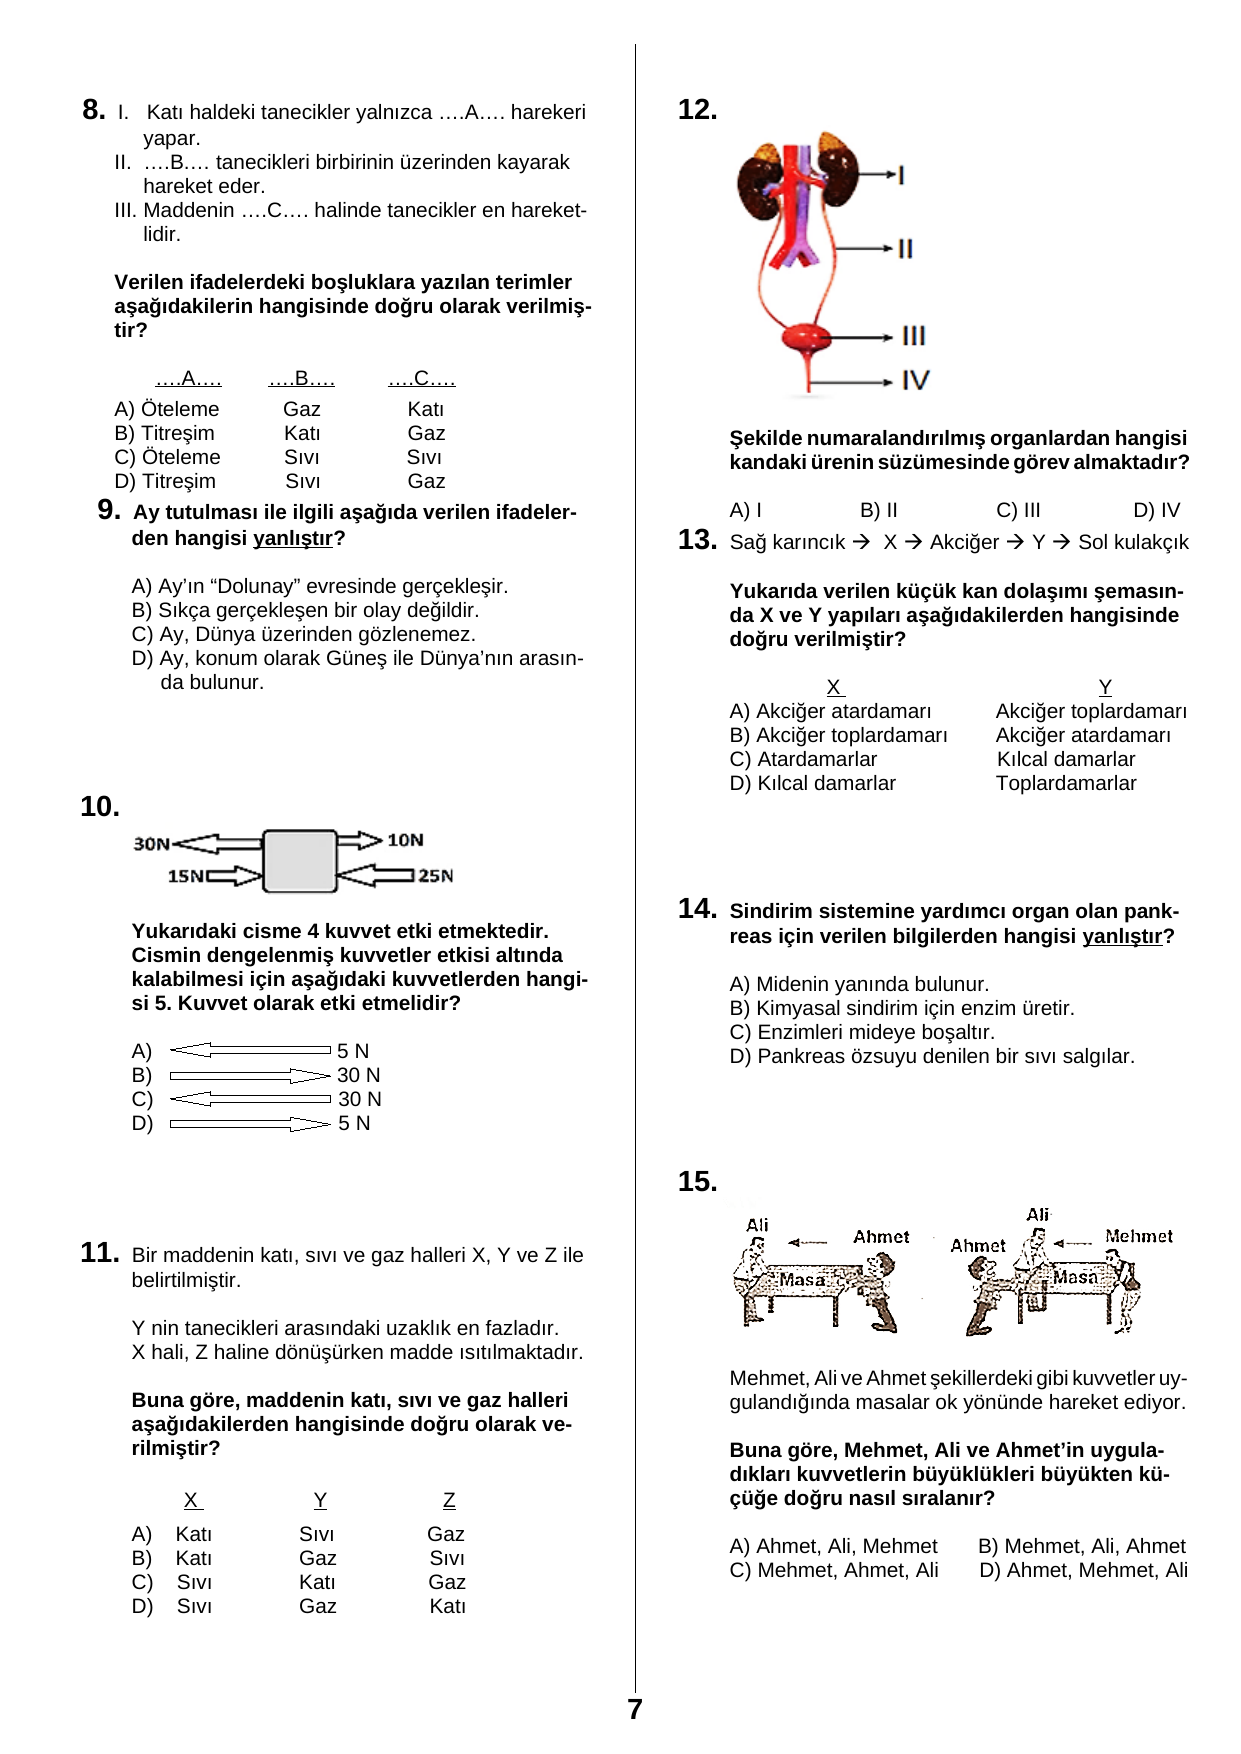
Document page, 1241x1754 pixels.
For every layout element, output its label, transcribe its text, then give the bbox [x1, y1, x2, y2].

text Cismin dengelenmiş kuvvetler etkisi altında [74, 943, 594, 967]
text D) Sıvı Gaz Katı [74, 1593, 594, 1617]
text C) Mehmet, Ahmet, Ali D) Ahmet, Mehmet, Ali [672, 1558, 1192, 1582]
text kalabilmesi için aşağıdaki kuvvetlerden hangi- [74, 967, 594, 991]
text D) Kılcal damarlar Toplardamarlar [672, 771, 1192, 795]
text B) Katı Gaz Sıvı [74, 1546, 594, 1569]
text Şekilde numaralandırılmış organlardan hangisi [672, 426, 1192, 450]
text A) Katı Sıvı Gaz [74, 1522, 594, 1546]
text rilmiştir? [74, 1436, 594, 1460]
text da bulunur. [74, 670, 594, 694]
text ….A…. ….B…. ….C…. [74, 365, 594, 389]
text Yukarıda verilen küçük kan dolaşımı şemasın- [672, 579, 1192, 603]
text X hali, Z haline dönüşürken madde ısıtılmaktadır. [74, 1340, 594, 1364]
text 10. [74, 789, 594, 823]
text Y nin tanecikleri arasındaki uzaklık en fazladır. [74, 1316, 594, 1340]
text D) Titreşim Sıvı Gaz [74, 468, 594, 492]
text 14. Sindirim sistemine yardımcı organ olan pank- [672, 891, 1192, 924]
text kandaki ürenin süzümesinde görev almaktadır? [672, 450, 1192, 474]
text doğru verilmiştir? [672, 627, 1192, 651]
text da X ve Y yapıları aşağıdakilerden hangisinde [672, 603, 1192, 627]
text lidir. [74, 222, 594, 246]
text A) 5 N [74, 1039, 598, 1063]
text C) Ay, Dünya üzerinden gözlenemez. [74, 622, 594, 646]
text C) Sıvı Katı Gaz [74, 1569, 594, 1593]
text III. Maddenin ….C…. halinde tanecikler en hareket- [74, 198, 594, 222]
text B) Kimyasal sindirim için enzim üretir. [672, 996, 1192, 1020]
text B) Sıkça gerçekleşen bir olay değildir. [74, 598, 594, 622]
text D) Ay, konum olarak Güneş ile Dünya’nın arasın- [74, 646, 594, 670]
text C) Atardamarlar Kılcal damarlar [672, 747, 1192, 771]
text Yukarıdaki cisme 4 kuvvet etki etmektedir. [74, 919, 594, 943]
text dıkları kuvvetlerin büyüklükleri büyükten kü- [672, 1462, 1192, 1486]
text 8. I. Katı haldeki tanecikler yalnızca ….A…. harekeri [74, 92, 594, 126]
text belirtilmiştir. [74, 1268, 594, 1292]
text 11. Bir maddenin katı, sıvı ve gaz halleri X, Y ve Z ile [74, 1235, 594, 1268]
text C) 30 N [74, 1087, 598, 1111]
text Verilen ifadelerdeki boşluklara yazılan terimler [74, 269, 594, 293]
text 15. [672, 1164, 1196, 1197]
text A) I B) II C) III D) IV [672, 498, 1192, 522]
text B) Titreşim Katı Gaz [74, 421, 594, 444]
text tir? [74, 317, 594, 341]
text A) Akciğer atardamarı Akciğer toplardamarı [672, 699, 1192, 723]
text aşağıdakilerin hangisinde doğru olarak verilmiş- [74, 293, 594, 317]
text hareket eder. [74, 174, 594, 198]
text A) Öteleme Gaz Katı [74, 397, 594, 421]
text Buna göre, Mehmet, Ali ve Ahmet’in uygula- [672, 1438, 1192, 1462]
text den hangisi yanlıştır? [74, 526, 594, 550]
text X Y Z [74, 1488, 594, 1512]
text II. ….B.… tanecikleri birbirinin üzerinden kayarak [74, 150, 594, 174]
text 9. Ay tutulması ile ilgili aşağıda verilen ifadeler- [74, 492, 594, 526]
text C) Öteleme Sıvı Sıvı [74, 444, 594, 468]
text A) Ay’ın “Dolunay” evresinde gerçekleşir. [74, 574, 594, 598]
text yapar. [74, 126, 594, 150]
picture [723, 1197, 1185, 1342]
text gulandığında masalar ok yönünde hareket ediyor. [672, 1390, 1192, 1414]
text A) Midenin yanında bulunur. [672, 972, 1192, 996]
text X Y [672, 675, 1192, 699]
text D) Pankreas özsuyu denilen bir sıvı salgılar. [672, 1044, 1192, 1068]
text aşağıdakilerden hangisinde doğru olarak ve- [74, 1412, 594, 1436]
text C) Enzimleri mideye boşaltır. [672, 1020, 1192, 1044]
text reas için verilen bilgilerden hangisi yanlıştır? [672, 924, 1192, 948]
text 12. [672, 92, 1192, 126]
text D) 5 N [74, 1111, 598, 1135]
picture [131, 822, 460, 896]
text A) Ahmet, Ali, Mehmet B) Mehmet, Ali, Ahmet [672, 1534, 1192, 1558]
picture [729, 125, 942, 402]
text B) Akciğer toplardamarı Akciğer atardamarı [672, 723, 1192, 747]
text 13. Sağ karıncık X Akciğer Y Sol kulakçık [672, 522, 1192, 555]
text Buna göre, maddenin katı, sıvı ve gaz halleri [74, 1388, 594, 1412]
text Mehmet, Ali ve Ahmet şekillerdeki gibi kuvvetler uy- [672, 1366, 1192, 1390]
text B) 30 N [74, 1063, 598, 1087]
text si 5. Kuvvet olarak etki etmelidir? [74, 991, 594, 1015]
text çüğe doğru nasıl sıralanır? [672, 1486, 1192, 1510]
